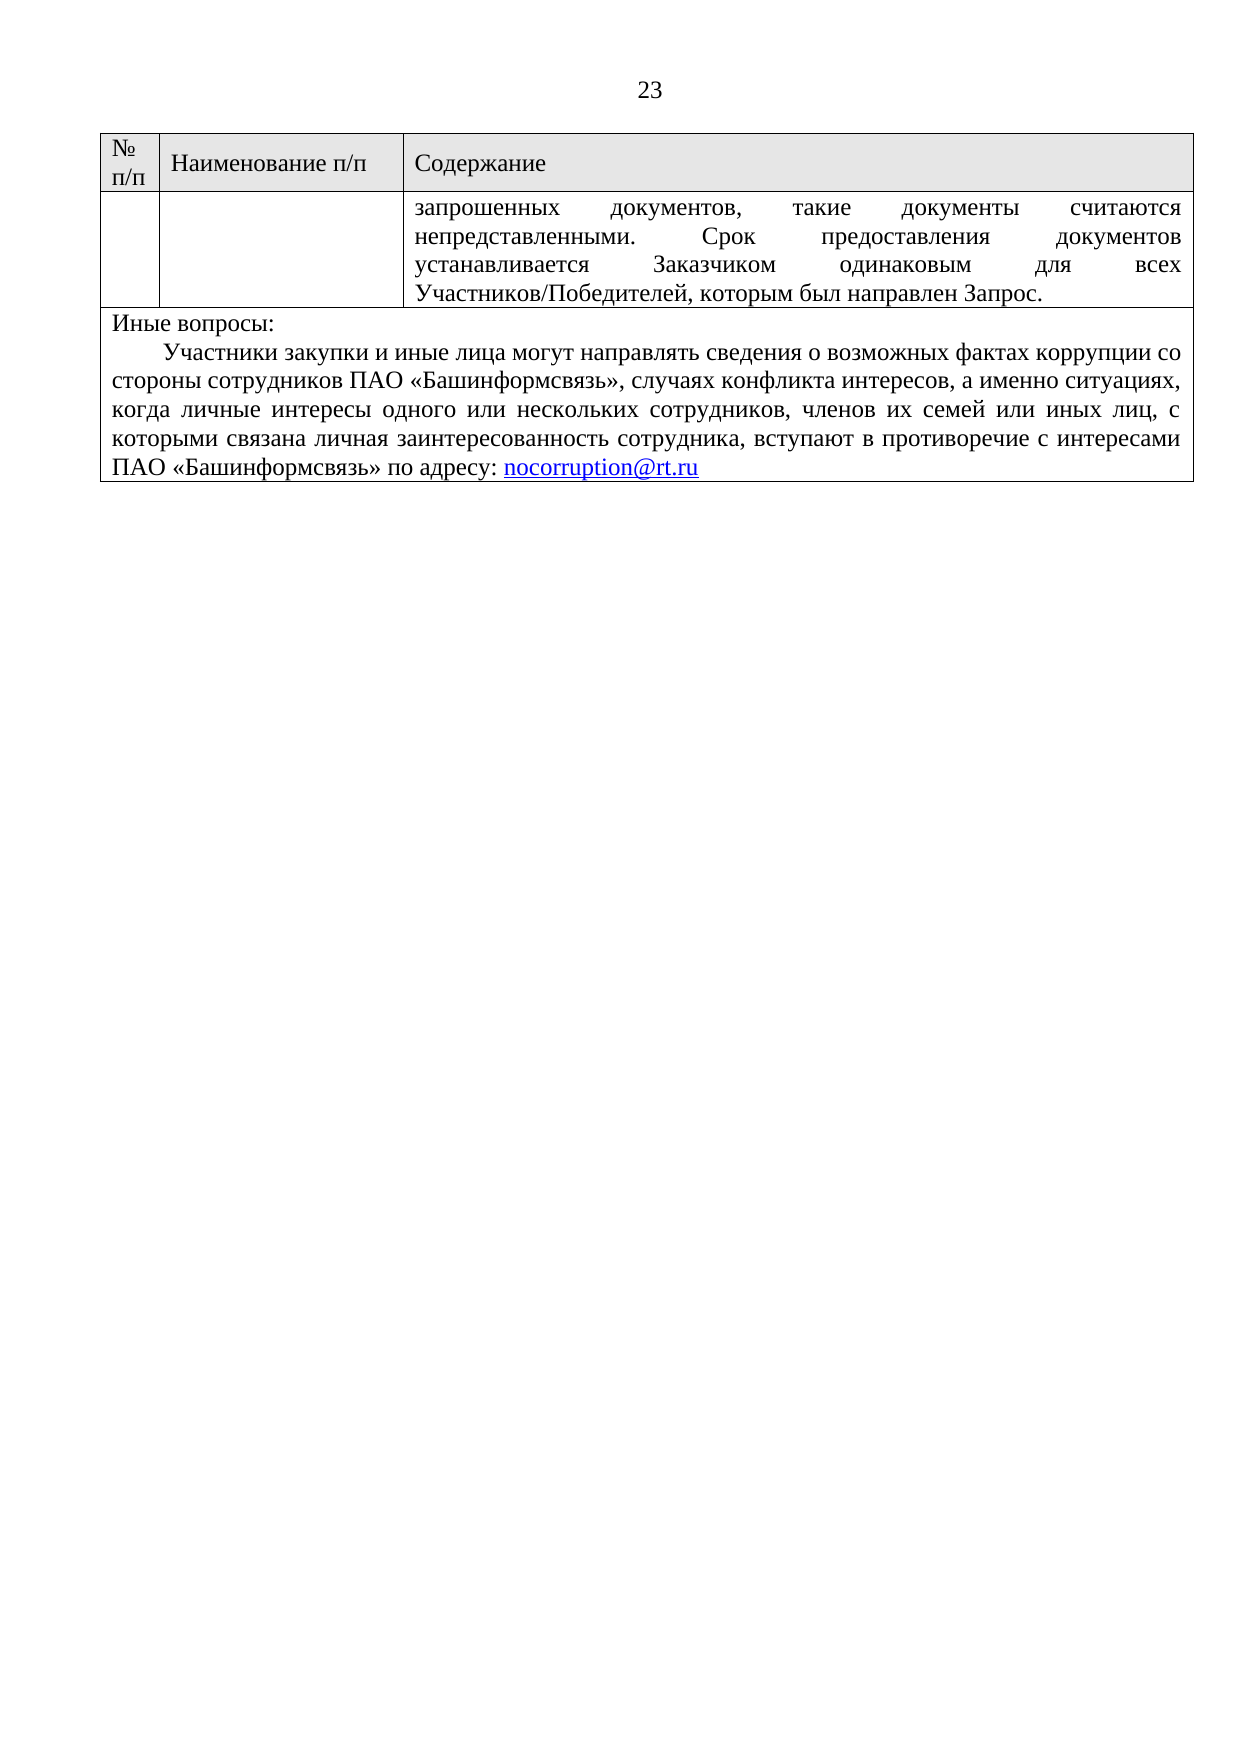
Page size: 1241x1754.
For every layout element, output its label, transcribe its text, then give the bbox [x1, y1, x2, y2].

table_header Содержание [404, 134, 1193, 191]
table_header Наименование п/п [160, 134, 403, 191]
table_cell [160, 192, 403, 307]
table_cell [404, 192, 1193, 307]
table_cell [101, 192, 159, 307]
table_cell Иные вопросы: Участники закупки и иные лица могут направлять сведения о возможных фактах коррупции со стороны сотрудников ПАО «Башинформсвязь», случаях конфликта интересов, а именно ситуациях, когда личные интересы одного или нескольких сотрудников, членов их семей или иных лиц, с которыми связана личная заинтересованность сотрудника, вступают в противоречие с интересами ПАО «Башинформсвязь» по адресу: nocorruption@rt.ru [101, 308, 1193, 481]
table_header № п/п [101, 134, 159, 191]
